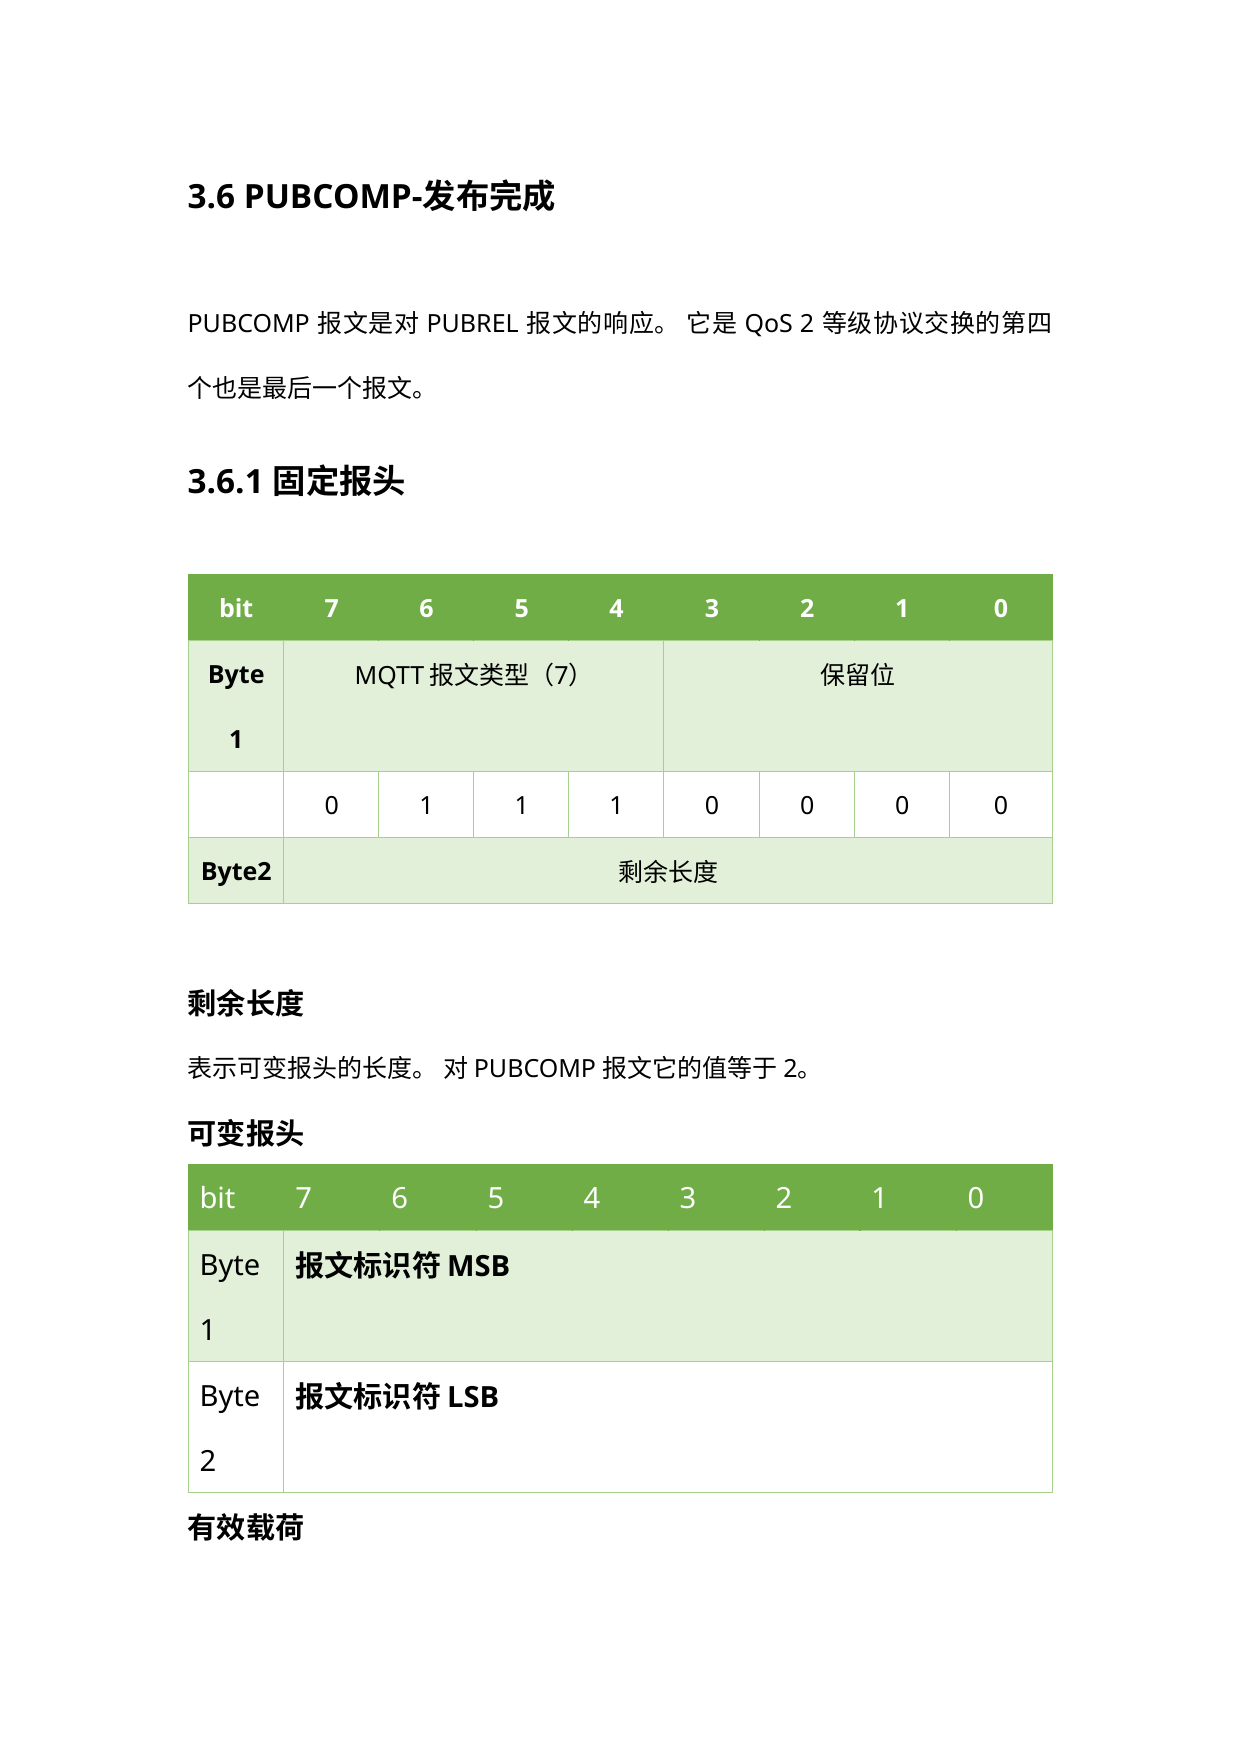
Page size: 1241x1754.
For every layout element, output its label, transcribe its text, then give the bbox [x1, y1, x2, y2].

table_cell [189, 772, 283, 837]
table_header 5 [477, 1165, 572, 1230]
table_cell 0 [760, 772, 854, 837]
table_header 0 [957, 1165, 1052, 1230]
table_header 3 [664, 575, 759, 640]
table_header 1 [855, 575, 949, 640]
table_cell 0 [950, 772, 1052, 837]
text 可变报头 [187, 1099, 1053, 1164]
table_cell 保留位 [664, 641, 1052, 771]
table_cell 1 [379, 772, 473, 837]
table_cell Byte2 [189, 1362, 283, 1492]
table_header 7 [284, 1165, 379, 1230]
text 有效载荷 [187, 1493, 1053, 1558]
table_header 5 [474, 575, 568, 640]
table_cell 剩余长度 [284, 838, 1052, 903]
table_cell 报文标识符MSB [284, 1231, 1052, 1361]
table_header 2 [760, 575, 854, 640]
table_cell Byte2 [189, 838, 283, 903]
subtitle 3.6 PUBCOMP-发布完成 [187, 162, 1053, 227]
table_header 3 [669, 1165, 764, 1230]
table_header 1 [861, 1165, 956, 1230]
text PUBCOMP 报文是对 PUBREL 报文的响应。 它是 QoS 2 等级协议交换的第四个也是最后一个报文。 [187, 289, 1053, 419]
table_header 6 [379, 575, 473, 640]
table_header bit [189, 1165, 283, 1230]
table_header 4 [573, 1165, 668, 1230]
table_cell Byte 1 [189, 641, 283, 771]
table_cell 0 [855, 772, 949, 837]
table_cell 1 [474, 772, 568, 837]
table_cell Byte1 [189, 1231, 283, 1361]
table_cell 报文标识符LSB [284, 1362, 1052, 1492]
table_header 7 [284, 575, 378, 640]
table_cell 0 [284, 772, 378, 837]
table_cell MQTT报文类型（7） [284, 641, 663, 771]
table_header 0 [950, 575, 1052, 640]
table_cell 1 [569, 772, 663, 837]
table_header bit [189, 575, 283, 640]
text 剩余长度 [187, 969, 1053, 1034]
table_header 2 [765, 1165, 859, 1230]
text 表示可变报头的长度。 对 PUBCOMP 报文它的值等于 2。 [187, 1034, 1053, 1099]
table_cell 0 [664, 772, 759, 837]
table_header 6 [380, 1165, 476, 1230]
subtitle 3.6.1 固定报头 [187, 446, 1053, 511]
table_header 4 [569, 575, 663, 640]
